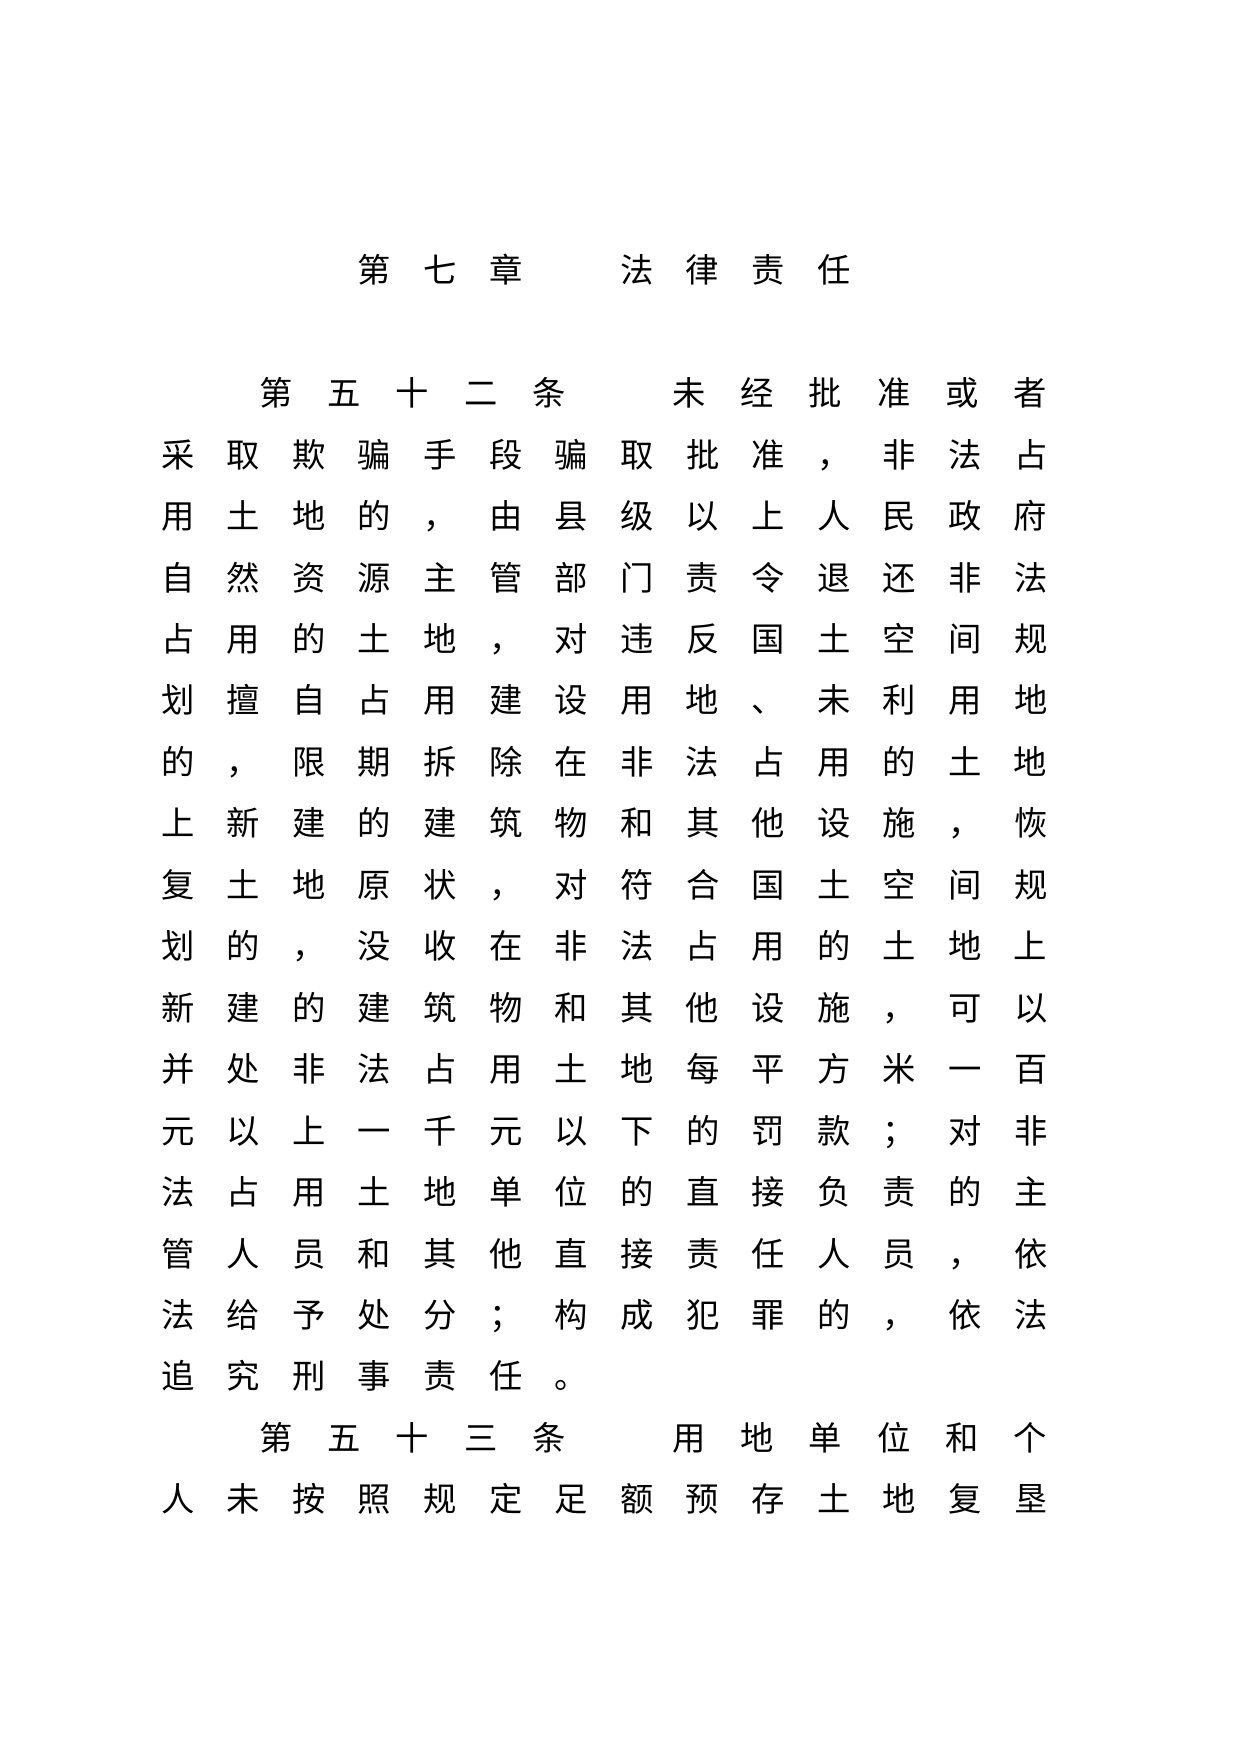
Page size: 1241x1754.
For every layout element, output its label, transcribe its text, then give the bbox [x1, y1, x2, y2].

text 第七章 法律责任 [161, 237, 1079, 299]
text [161, 1405, 1079, 1528]
text 第五十二条 未经批准或者采取欺骗手段骗取批准，非法占用土地的，由县级以上人民政府自然资源主管部门责令退还非法占用的土地，对违反国土空间规划擅自占用建设用地、未利用地的，限期拆除在非法占用的土地上新建的建筑物和其他设施，恢复土地原状，对符合国土空间规划的，没收在非法占用的土地上新建的建筑物和其他设施，可以并处非法占用土地每平方米一百元以上一千元以下的罚款；对非法占用土地单位的直接负责的主管人员和其他直接责任人员，依法给予处分；构成犯罪的，依法追究刑事责任。 [161, 360, 1079, 1405]
